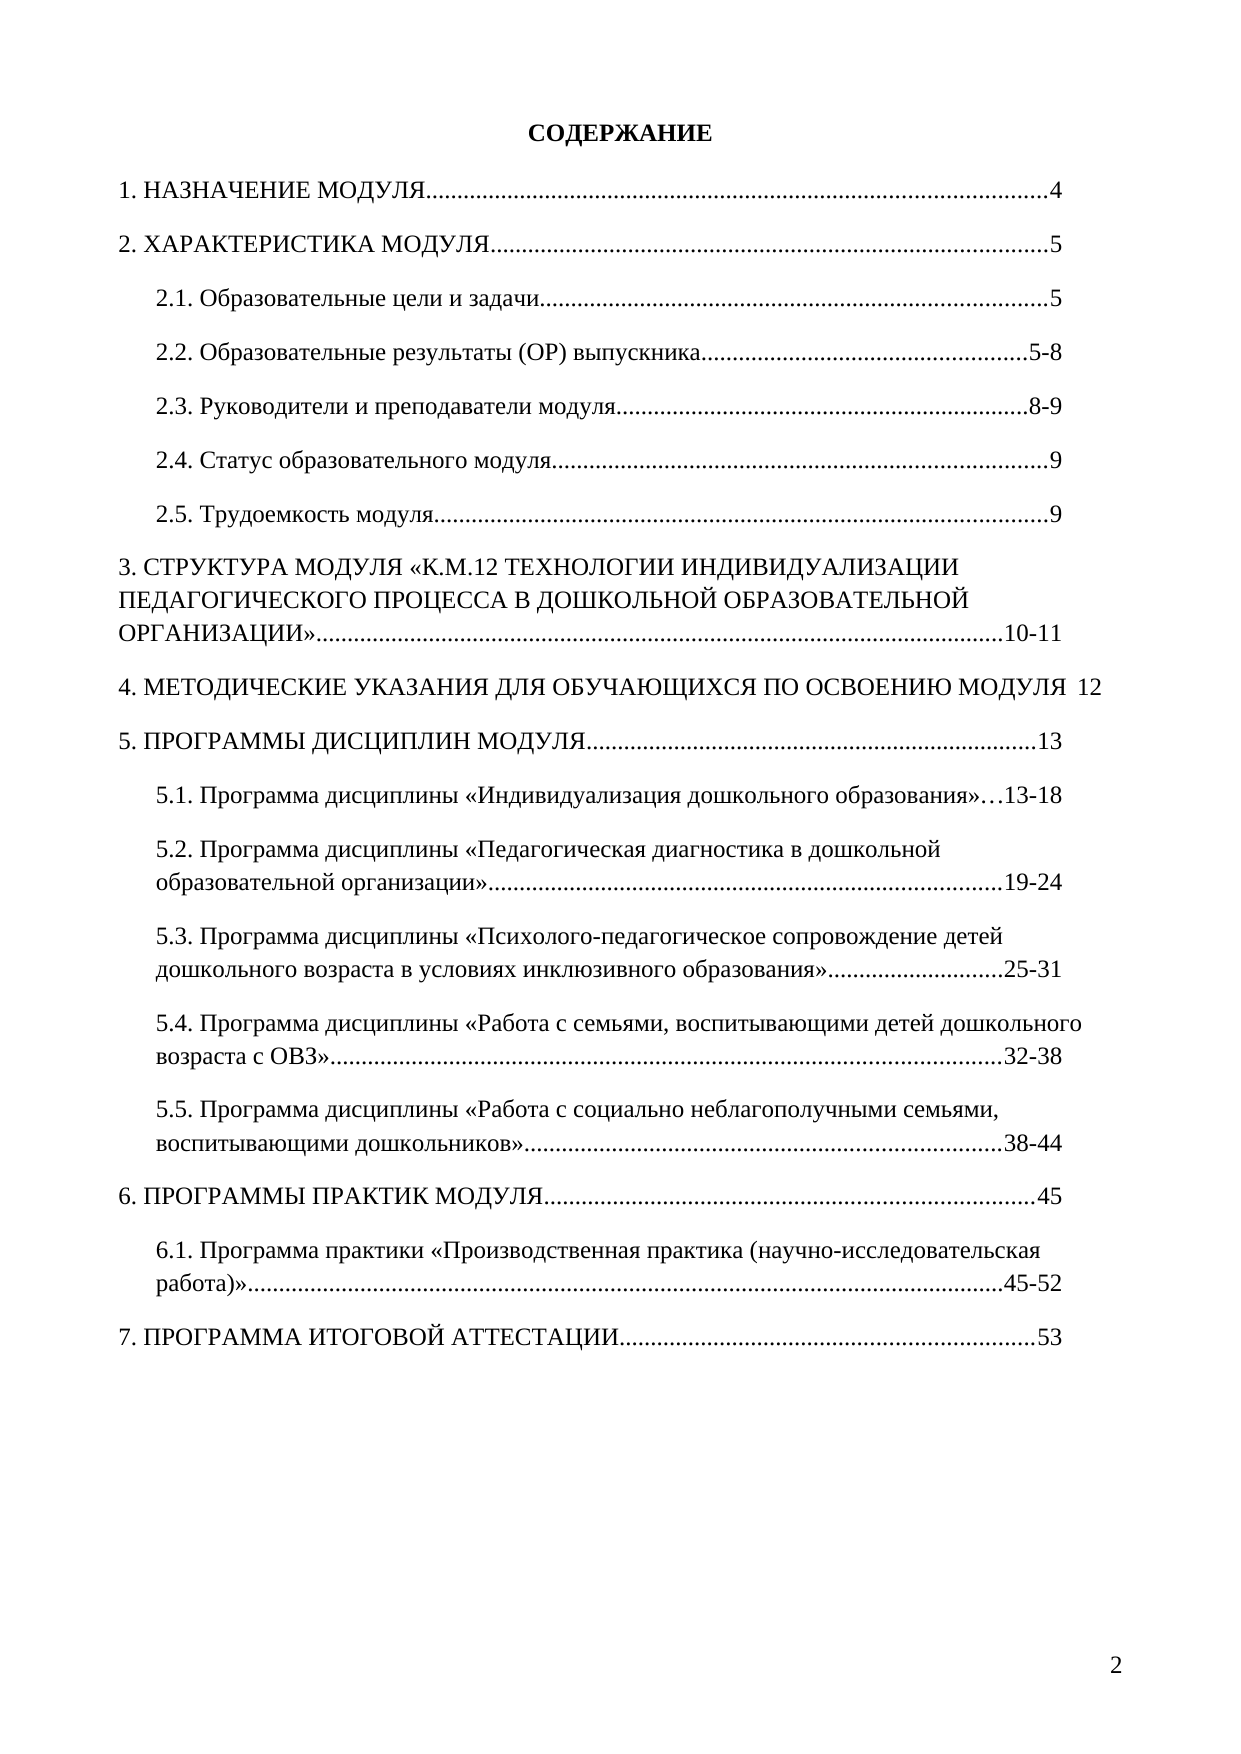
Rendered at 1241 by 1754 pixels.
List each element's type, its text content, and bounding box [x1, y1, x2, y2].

text 2. ХАРАКТЕРИСТИКА МОДУЛЯ 5 [118, 229, 1122, 258]
text 2.2. Образовательные результаты (ОР) выпускника 5-8 [156, 337, 1122, 366]
text 3. СТРУКТУРА МОДУЛЯ «К.М.12 ТЕХНОЛОГИИ ИНДИВИДУАЛИЗАЦИИ ПЕДАГОГИЧЕСКОГО ПРОЦЕССА В ДОШКОЛЬНОЙ ОБРАЗОВАТЕЛЬНОЙ ОРГАНИЗАЦИИ» 10-11 [118, 552, 1122, 647]
text 6.1. Программа практики «Производственная практика (научно-исследовательская работа)» 45-52 [156, 1235, 1122, 1297]
text 5. ПРОГРАММЫ ДИСЦИПЛИН МОДУЛЯ 13 [118, 726, 1122, 755]
text 5.5. Программа дисциплины «Работа с социально неблагополучными семьями, воспитывающими дошкольников» 38-44 [156, 1094, 1122, 1156]
text 5.1. Программа дисциплины «Индивидуализация дошкольного образования» 13-18 [156, 780, 1122, 809]
text 2.5. Трудоемкость модуля 9 [156, 499, 1122, 527]
text 2.3. Руководители и преподаватели модуля 8-9 [156, 391, 1122, 420]
text 2.1. Образовательные цели и задачи 5 [156, 283, 1122, 312]
text 7. ПРОГРАММА ИТОГОВОЙ АТТЕСТАЦИИ 53 [118, 1322, 1122, 1351]
text 4. МЕТОДИЧЕСКИЕ УКАЗАНИЯ ДЛЯ ОБУЧАЮЩИХСЯ ПО ОСВОЕНИЮ МОДУЛЯ 12 [118, 672, 1122, 701]
text 5.4. Программа дисциплины «Работа с семьями, воспитывающими детей дошкольного возраста с ОВЗ» 32-38 [156, 1008, 1122, 1069]
text 5.3. Программа дисциплины «Психолого-педагогическое сопровождение детей дошкольного возраста в условиях инклюзивного образования» 25-31 [156, 921, 1122, 983]
text 1. НАЗНАЧЕНИЕ МОДУЛЯ 4 [118, 176, 1122, 204]
text 5.2. Программа дисциплины «Педагогическая диагностика в дошкольной образовательной организации» 19-24 [156, 834, 1122, 896]
text СОДЕРЖАНИЕ [118, 118, 1122, 147]
text 6. ПРОГРАММЫ ПРАКТИК МОДУЛЯ 45 [118, 1181, 1122, 1210]
text 2.4. Статус образовательного модуля 9 [156, 445, 1122, 473]
